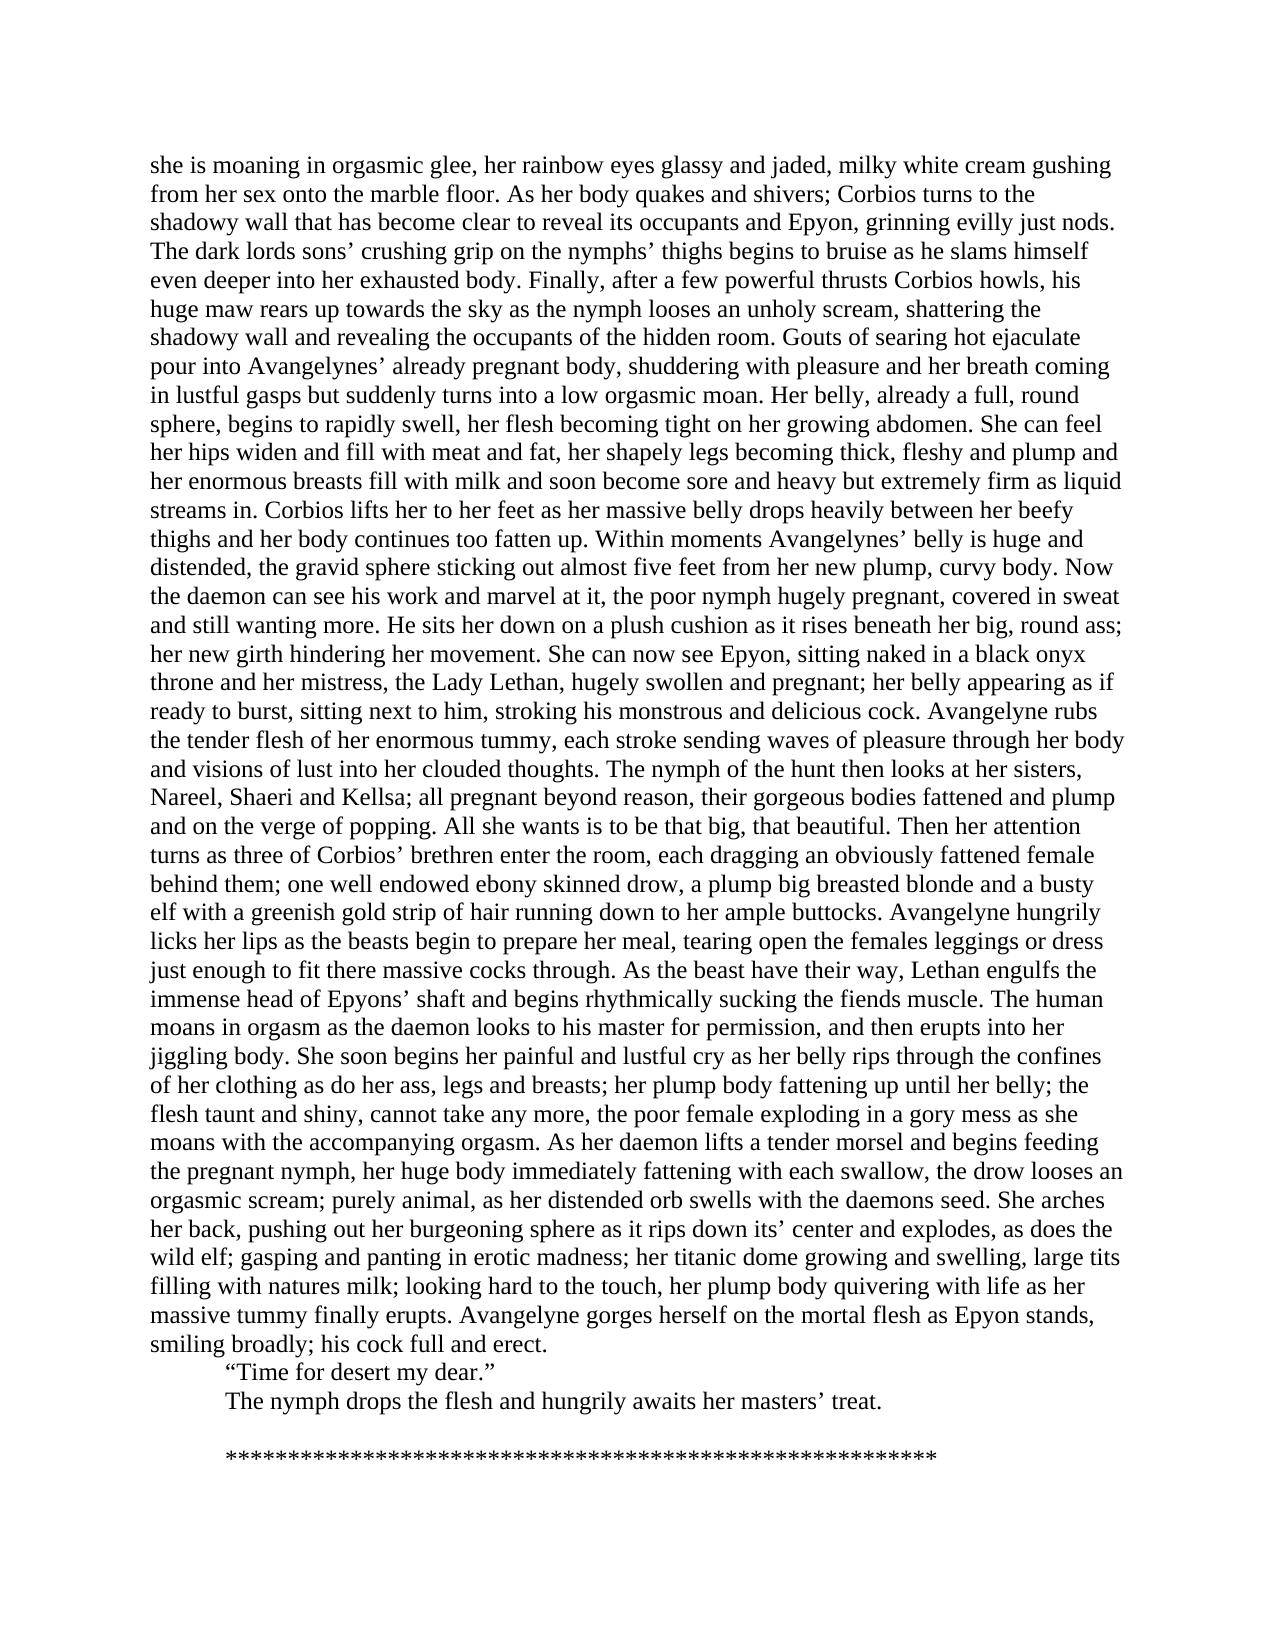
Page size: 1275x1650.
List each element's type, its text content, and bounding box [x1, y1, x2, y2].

text ********************************************************* [150, 1444, 1125, 1472]
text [150, 150, 1125, 1357]
text “Time for desert my dear.” [150, 1357, 1125, 1386]
text The nymph drops the flesh and hungrily awaits her masters’ treat. [150, 1386, 1125, 1415]
